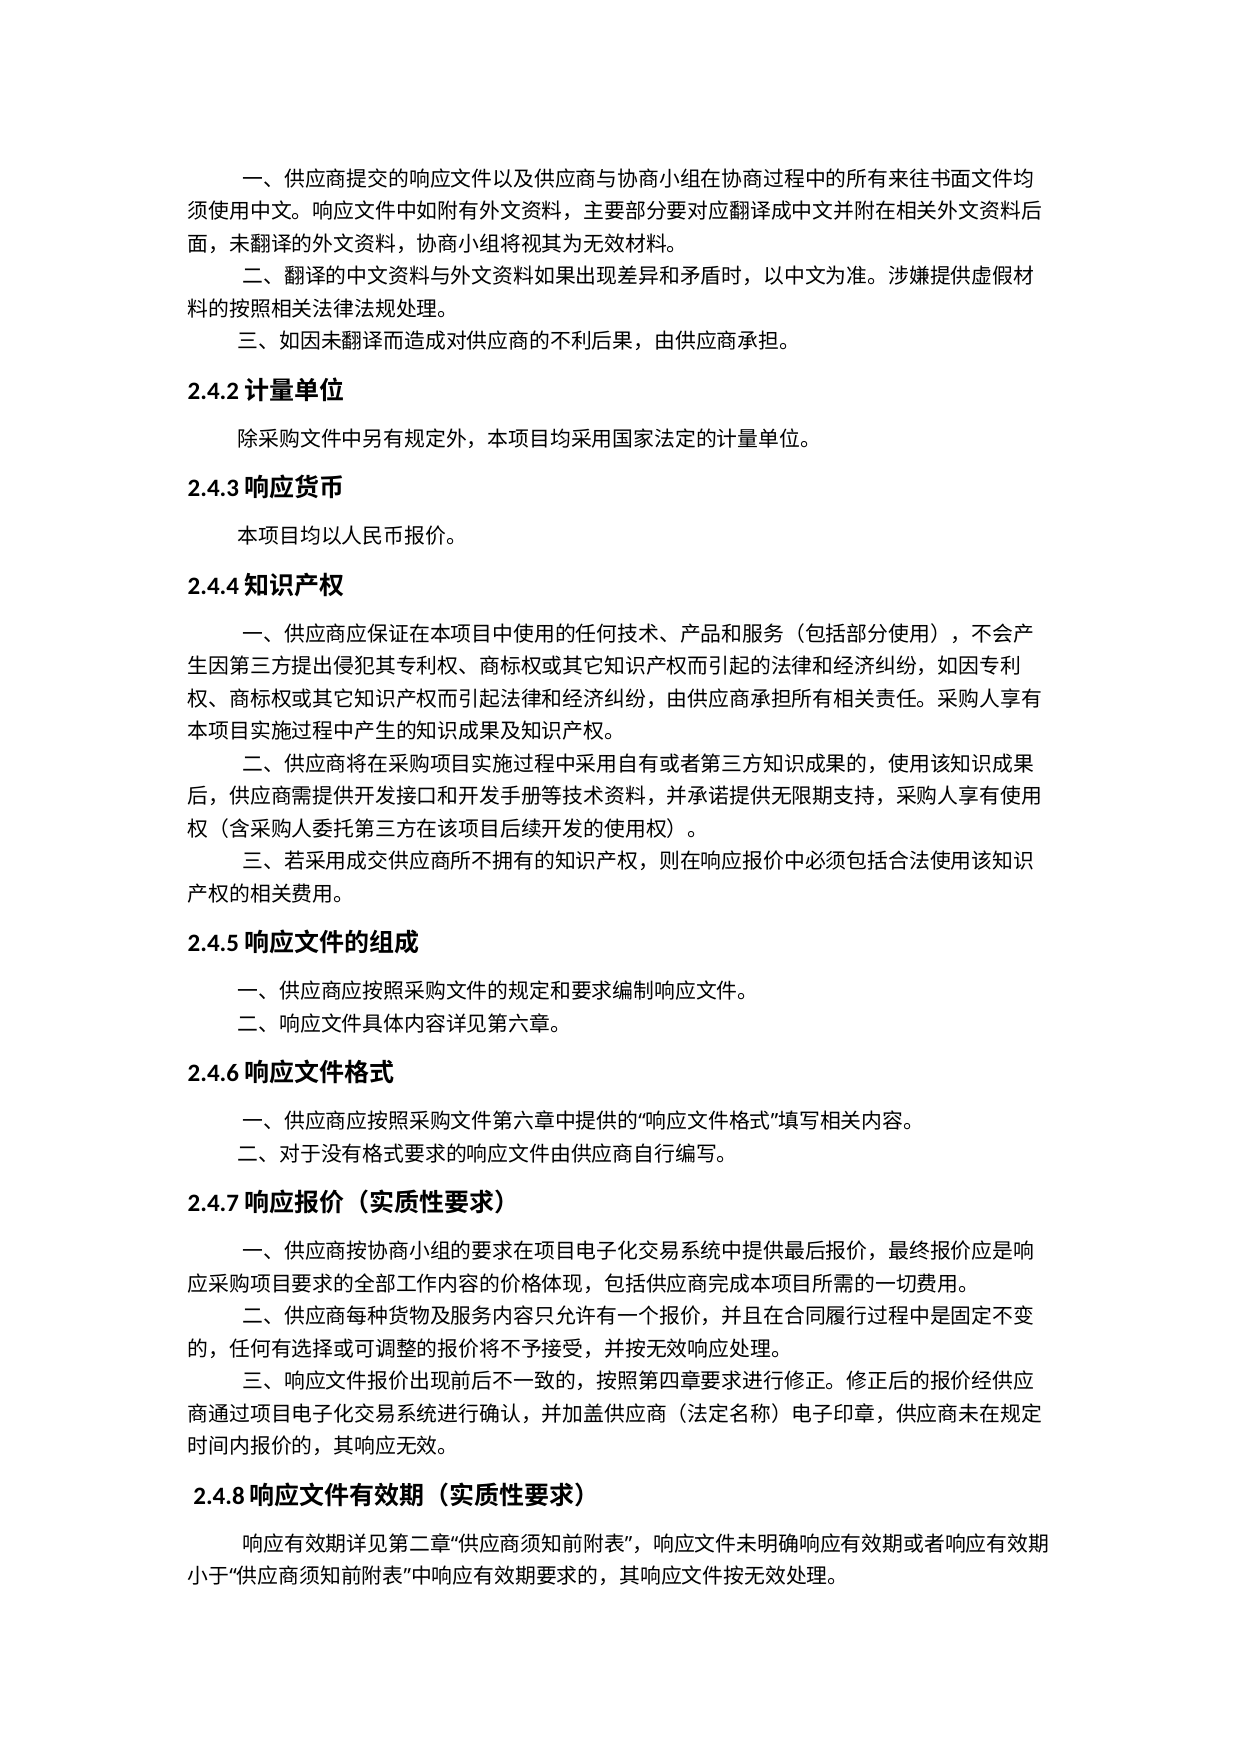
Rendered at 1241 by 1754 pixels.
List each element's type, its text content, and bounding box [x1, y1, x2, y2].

text 二、供应商每种货物及服务内容只允许有一个报价，并且在合同履行过程中是固定不变的，任何有选择或可调整的报价将不予接受，并按无效响应处理。 [187, 1299, 1053, 1364]
text 一、供应商应按照采购文件的规定和要求编制响应文件。 [187, 974, 1053, 1007]
text 2.4.2计量单位 [187, 357, 1053, 422]
text 一、供应商应保证在本项目中使用的任何技术、产品和服务（包括部分使用），不会产生因第三方提出侵犯其专利权、商标权或其它知识产权而引起的法律和经济纠纷，如因专利权、商标权或其它知识产权而引起法律和经济纠纷，由供应商承担所有相关责任。采购人享有本项目实施过程中产生的知识成果及知识产权。 [187, 617, 1053, 747]
text 响应有效期详见第二章“供应商须知前附表”，响应文件未明确响应有效期或者响应有效期小于“供应商须知前附表”中响应有效期要求的，其响应文件按无效处理。 [187, 1527, 1053, 1592]
text 二、翻译的中文资料与外文资料如果出现差异和矛盾时，以中文为准。涉嫌提供虚假材料的按照相关法律法规处理。 [187, 259, 1053, 324]
text 2.4.3响应货币 [187, 454, 1053, 519]
text 2.4.6响应文件格式 [187, 1039, 1053, 1104]
text 二、响应文件具体内容详见第六章。 [187, 1007, 1053, 1039]
text 本项目均以人民币报价。 [187, 519, 1053, 552]
text 三、若采用成交供应商所不拥有的知识产权，则在响应报价中必须包括合法使用该知识产权的相关费用。 [187, 844, 1053, 909]
text 2.4.8响应文件有效期（实质性要求） [187, 1462, 1053, 1527]
text 一、供应商按协商小组的要求在项目电子化交易系统中提供最后报价，最终报价应是响应采购项目要求的全部工作内容的价格体现，包括供应商完成本项目所需的一切费用。 [187, 1234, 1053, 1299]
text 一、供应商提交的响应文件以及供应商与协商小组在协商过程中的所有来往书面文件均须使用中文。响应文件中如附有外文资料，主要部分要对应翻译成中文并附在相关外文资料后面，未翻译的外文资料，协商小组将视其为无效材料。 [187, 162, 1053, 259]
text 二、供应商将在采购项目实施过程中采用自有或者第三方知识成果的，使用该知识成果后，供应商需提供开发接口和开发手册等技术资料，并承诺提供无限期支持，采购人享有使用权（含采购人委托第三方在该项目后续开发的使用权）。 [187, 747, 1053, 844]
text 三、如因未翻译而造成对供应商的不利后果，由供应商承担。 [187, 324, 1053, 357]
text 二、对于没有格式要求的响应文件由供应商自行编写。 [187, 1137, 1053, 1169]
text 三、响应文件报价出现前后不一致的，按照第四章要求进行修正。修正后的报价经供应商通过项目电子化交易系统进行确认，并加盖供应商（法定名称）电子印章，供应商未在规定时间内报价的，其响应无效。 [187, 1364, 1053, 1462]
text 2.4.7响应报价（实质性要求） [187, 1169, 1053, 1234]
text 一、供应商应按照采购文件第六章中提供的“响应文件格式”填写相关内容。 [187, 1104, 1053, 1137]
text 2.4.5响应文件的组成 [187, 909, 1053, 974]
text 除采购文件中另有规定外，本项目均采用国家法定的计量单位。 [187, 422, 1053, 454]
text 2.4.4知识产权 [187, 552, 1053, 617]
